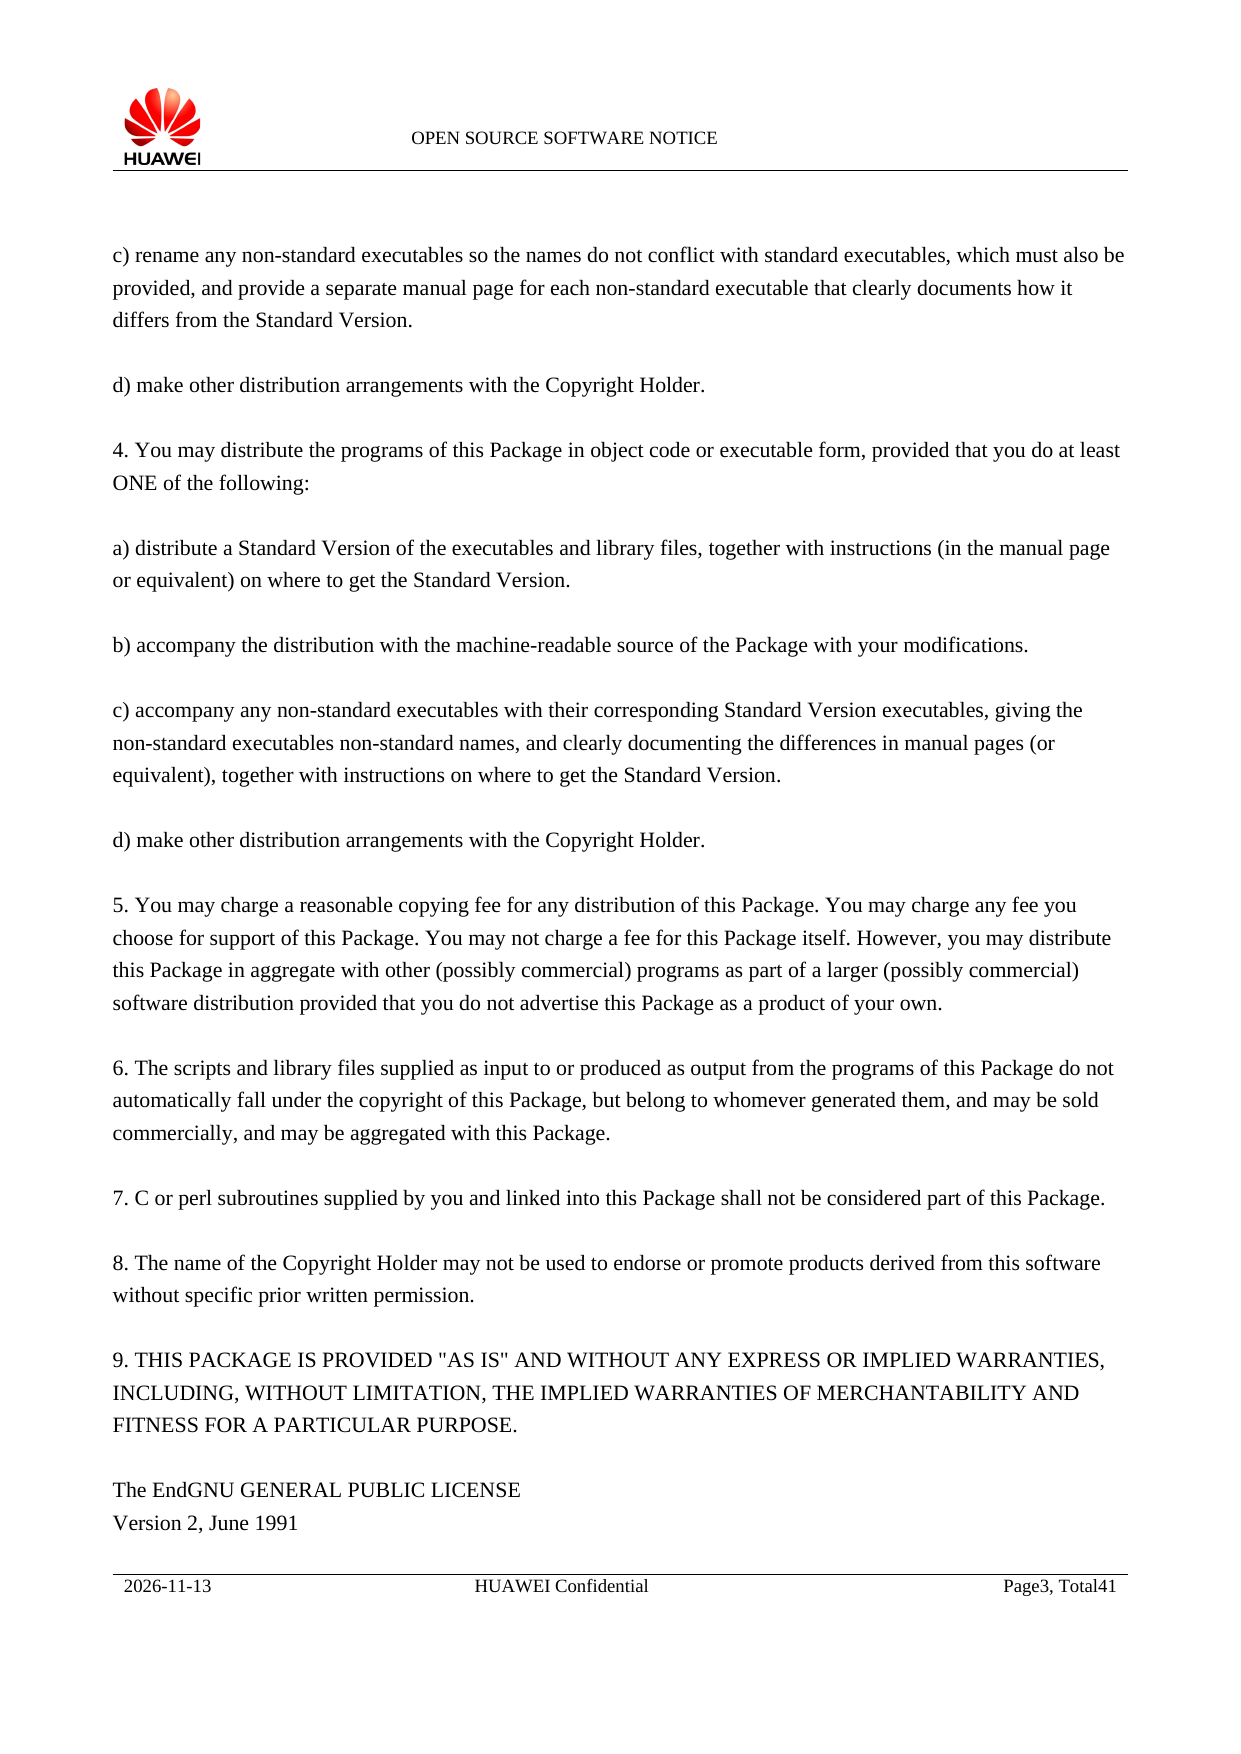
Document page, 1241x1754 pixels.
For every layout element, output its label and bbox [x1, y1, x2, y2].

picture [124, 88, 201, 165]
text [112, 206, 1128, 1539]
